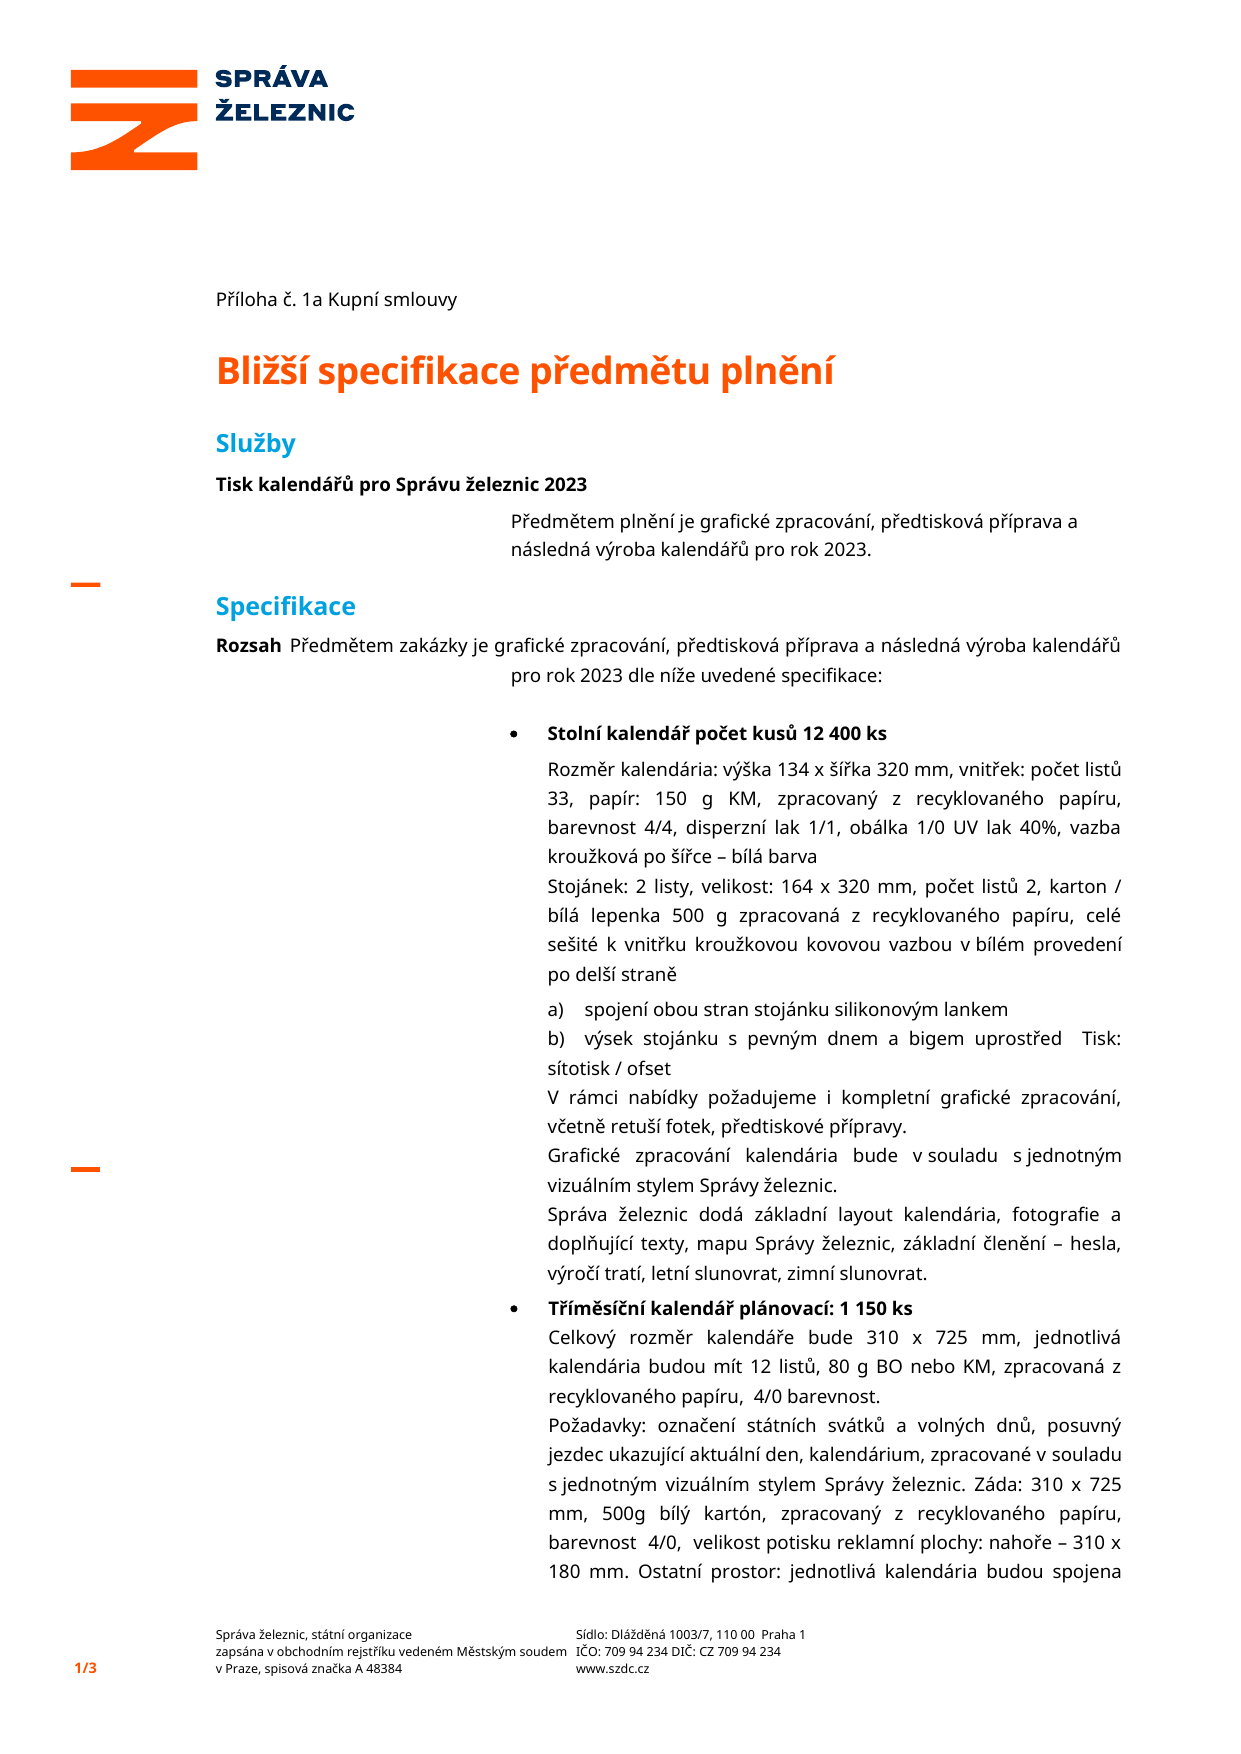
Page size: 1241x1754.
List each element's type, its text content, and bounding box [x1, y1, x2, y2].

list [548, 1412, 1122, 1584]
subtitle Bližší specifikace předmětu plnění [216, 345, 1122, 396]
list Celkový rozměr kalendáře bude 310 x 725 mm, jednotlivá kalendária budou mít 12 listů, 80 g BO nebo KM, zpracovaná z recyklovaného papíru, 4/0 barevnost. [548, 1324, 1122, 1409]
list Tříměsíční kalendář plánovací: 1 150 ks [511, 1295, 1122, 1321]
subtitle Služby [216, 426, 1122, 460]
list Grafické zpracování kalendária bude v souladu s jednotným vizuálním stylem Správy železnic. [547, 1143, 1122, 1197]
subtitle Specifikace [216, 589, 1122, 623]
text Příloha č. 1a Kupní smlouvy [216, 286, 1196, 311]
list a) spojení obou stran stojánku silikonovým lankem [547, 996, 1122, 1022]
list Správa železnic dodá základní layout kalendária, fotografie a doplňující texty, mapu Správy železnic, základní členění – hesla, výročí tratí, letní slunovrat, zimní slunovrat. [547, 1201, 1122, 1285]
text Předmětem plnění je grafické zpracování, předtisková příprava a následná výroba kalendářů pro rok 2023. [216, 508, 1122, 561]
text Tisk kalendářů pro Správu železnic 2023 [216, 472, 1122, 497]
list Rozměr kalendária: výška 134 x šířka 320 mm, vnitřek: počet listů 33, papír: 150 g KM, zpracovaný z recyklovaného papíru, barevnost 4/4, disperzní lak 1/1, obálka 1/0 UV lak 40%, vazba kroužková po šířce – bílá barva [547, 756, 1122, 869]
list Stojánek: 2 listy, velikost: 164 x 320 mm, počet listů 2, karton / bílá lepenka 500 g zpracovaná z recyklovaného papíru, celé sešité k vnitřku kroužkovou kovovou vazbou v bílém provedení po delší straně [547, 873, 1122, 986]
list V rámci nabídky požadujeme i kompletní grafické zpracování, včetně retuší fotek, předtiskové přípravy. [547, 1084, 1122, 1139]
text Rozsah Předmětem zakázky je grafické zpracování, předtisková příprava a následná výroba kalendářů pro rok 2023 dle níže uvedené specifikace: [216, 633, 1122, 687]
list b) výsek stojánku s pevným dnem a bigem uprostřed Tisk: sítotisk / ofset [547, 1026, 1122, 1080]
list Stolní kalendář počet kusů 12 400 ks [510, 720, 1122, 746]
